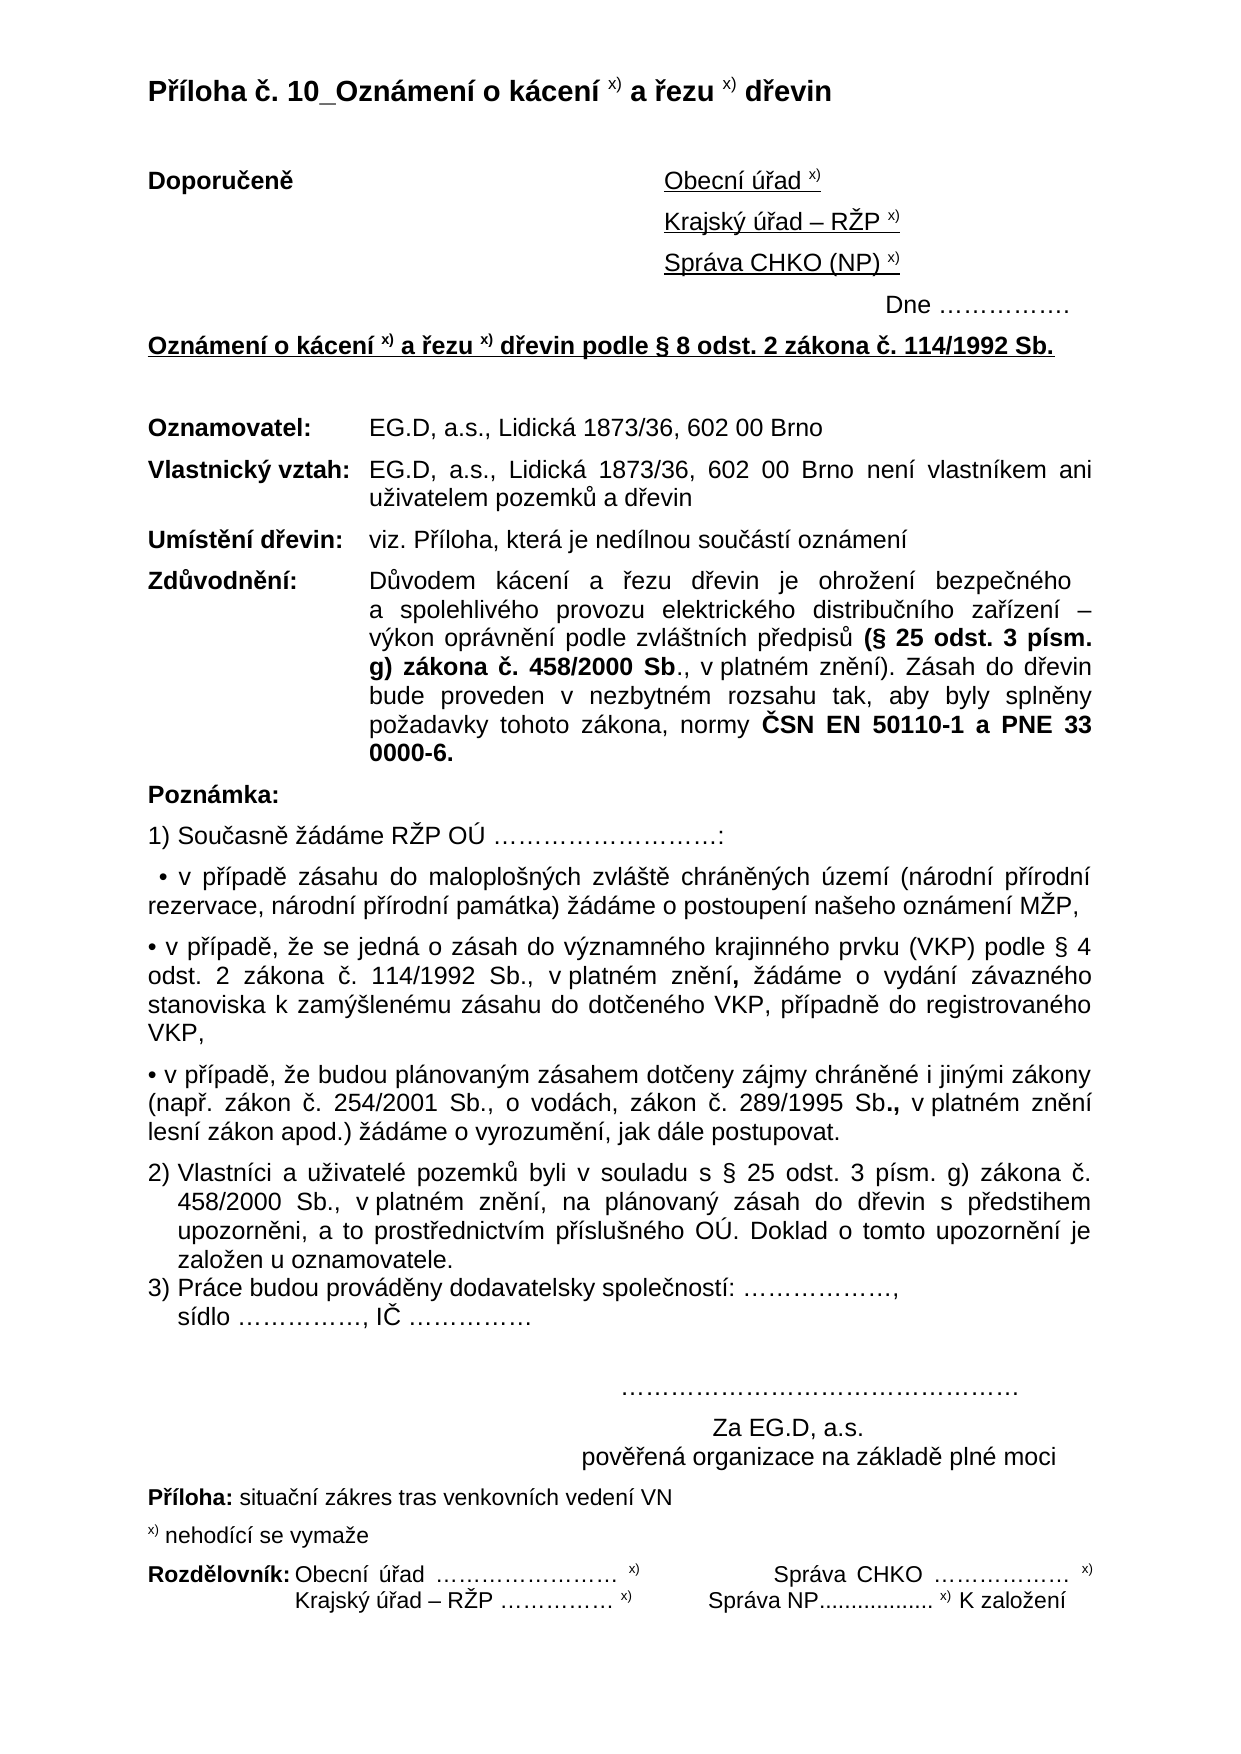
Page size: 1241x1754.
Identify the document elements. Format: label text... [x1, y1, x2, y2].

text Krajský úřad – RŽP x) [148, 207, 1093, 236]
list Práce budou prováděny dodavatelsky společností: ………………, [148, 1273, 1093, 1302]
text Doporučeně Obecní úřad x) [148, 166, 1093, 195]
text ………………………………………… [148, 1343, 1093, 1401]
text • v případě, že se jedná o zásah do významného krajinného prvku (VKP) podle § 4 odst. 2 zákona č. 114/1992 Sb., v platném znění, žádáme o vydání závazného stanoviska k zamýšlenému zásahu do dotčeného VKP, případně do registrovaného VKP, [148, 932, 1093, 1047]
text Rozdělovník: Obecní úřad …………………… x) Správa CHKO ……………… x) Krajský úřad – RŽP …………… x) Správa NP.................. x) K založení [148, 1561, 1093, 1614]
list Vlastníci a uživatelé pozemků byli v souladu s § 25 odst. 3 písm. g) zákona č. 458/2000 Sb., v platném znění, na plánovaný zásah do dřevin s předstihem upozorněni, a to prostřednictvím příslušného OÚ. Doklad o tomto upozornění je založen u oznamovatele. [148, 1158, 1093, 1273]
text • v případě, že budou plánovaným zásahem dotčeny zájmy chráněné i jinými zákony (např. zákon č. 254/2001 Sb., o vodách, zákon č. 289/1995 Sb., v platném znění lesní zákon apod.) žádáme o vyrozumění, jak dále postupovat. [148, 1060, 1093, 1146]
text Vlastnický vztah: EG.D, a.s., Lidická 1873/36, 602 00 Brno není vlastníkem ani uživatelem pozemků a dřevin [148, 455, 1093, 512]
text Oznamovatel: EG.D, a.s., Lidická 1873/36, 602 00 Brno [148, 413, 1093, 442]
text Za EG.D, a.s. pověřená organizace na základě plné moci [148, 1413, 1093, 1471]
list sídlo ……………, IČ …………… [177, 1302, 1093, 1331]
text Zdůvodnění: Důvodem kácení a řezu dřevin je ohrožení bezpečného a spolehlivého provozu elektrického distribučního zařízení – výkon oprávnění podle zvláštních předpisů (§ 25 odst. 3 písm. g) zákona č. 458/2000 Sb., v platném znění). Zásah do dřevin bude proveden v nezbytném rozsahu tak, aby byly splněny požadavky tohoto zákona, normy ČSN EN 50110-1 a PNE 33 0000-6. [148, 566, 1093, 767]
list Současně žádáme RŽP OÚ ………………………: [148, 821, 1093, 850]
text Umístění dřevin: viz. Příloha, která je nedílnou součástí oznámení [148, 525, 1093, 553]
text • v případě zásahu do maloplošných zvláště chráněných území (národní přírodní rezervace, národní přírodní památka) žádáme o postoupení našeho oznámení MŽP, [148, 862, 1093, 920]
text Příloha: situační zákres tras venkovních vedení VN [148, 1483, 1093, 1510]
text Příloha č. 10_Oznámení o kácení x) a řezu x) dřevin [148, 74, 1093, 107]
text x) nehodící se vymaže [148, 1522, 1093, 1549]
text Oznámení o kácení x) a řezu x) dřevin podle § 8 odst. 2 zákona č. 114/1992 Sb. [148, 331, 1093, 360]
text Poznámka: [148, 780, 1093, 808]
text Dne ……………. [148, 290, 1093, 318]
text Správa CHKO (NP) x) [148, 248, 1093, 277]
